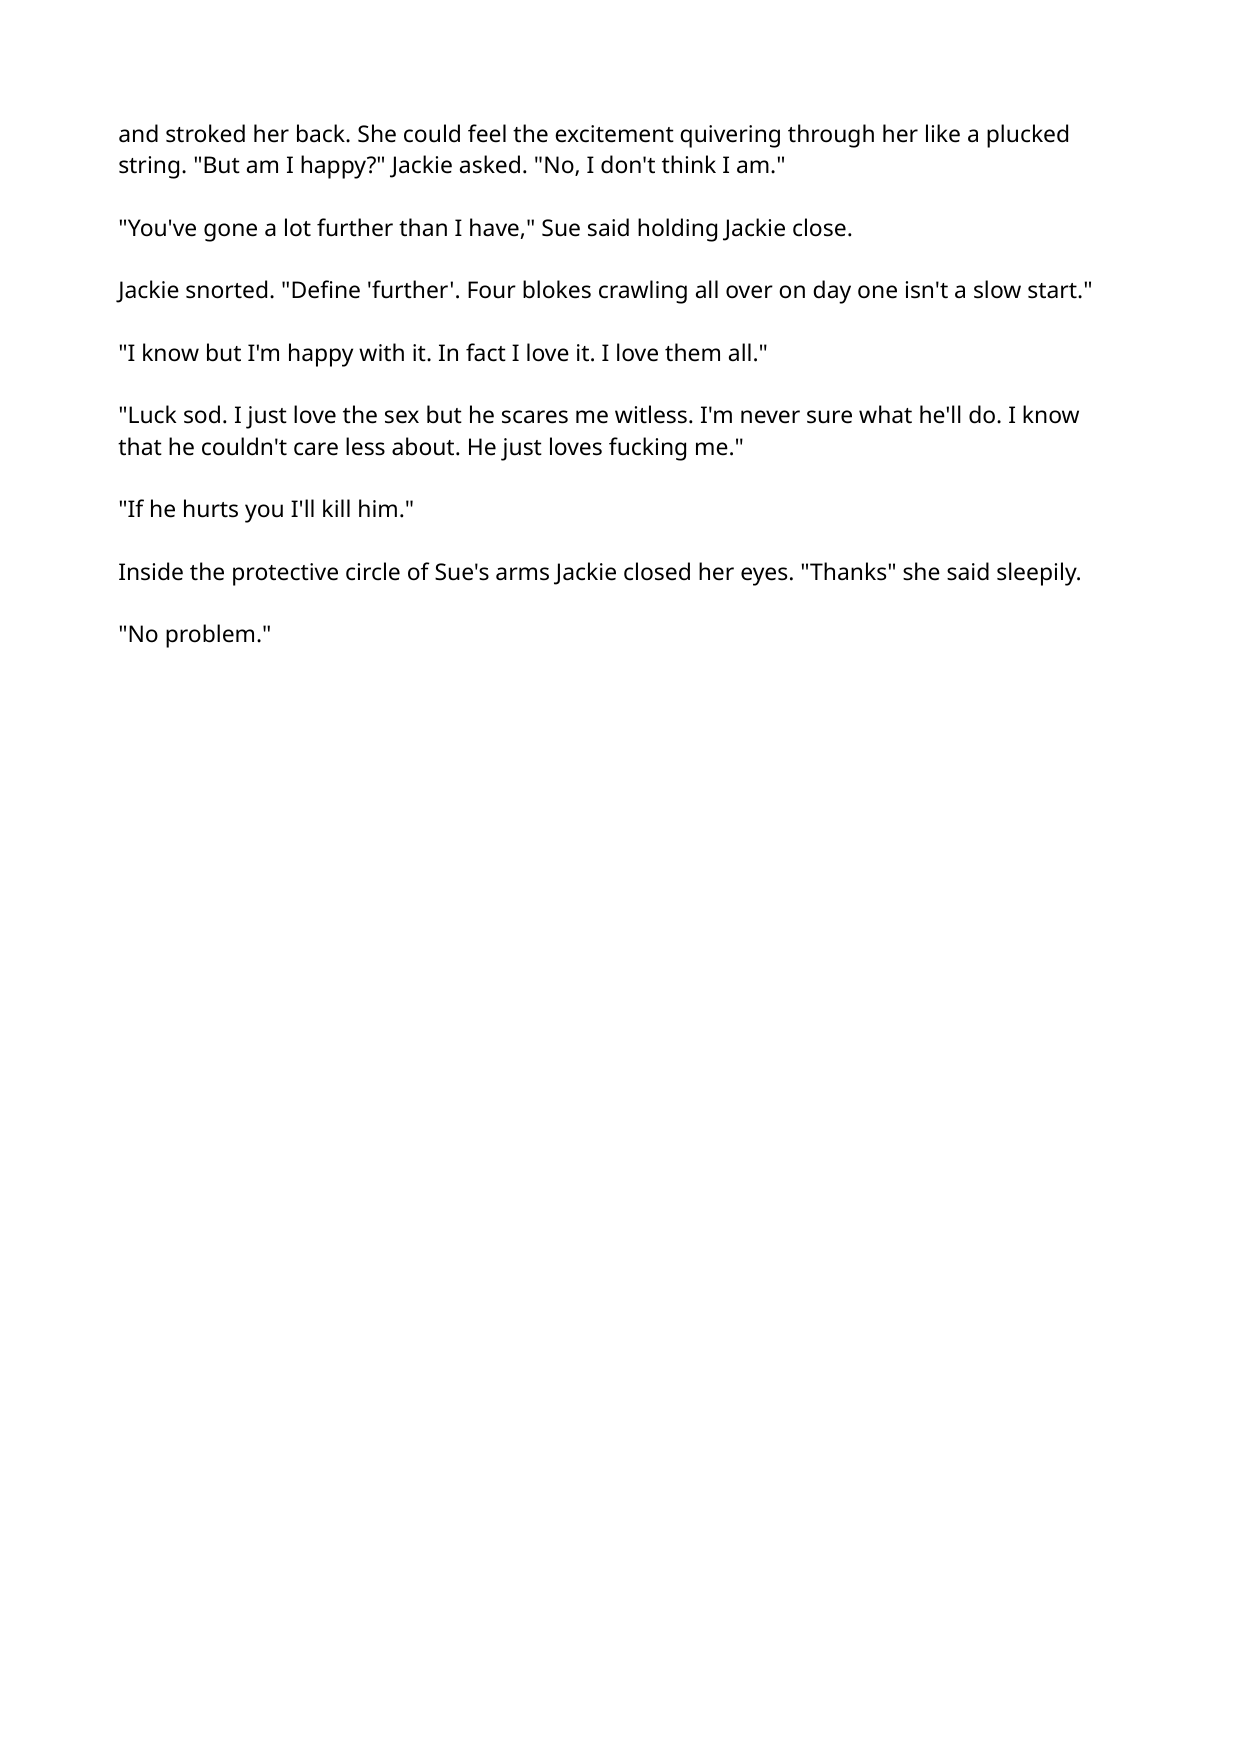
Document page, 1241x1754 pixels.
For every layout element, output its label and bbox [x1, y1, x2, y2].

text [118, 118, 1122, 649]
